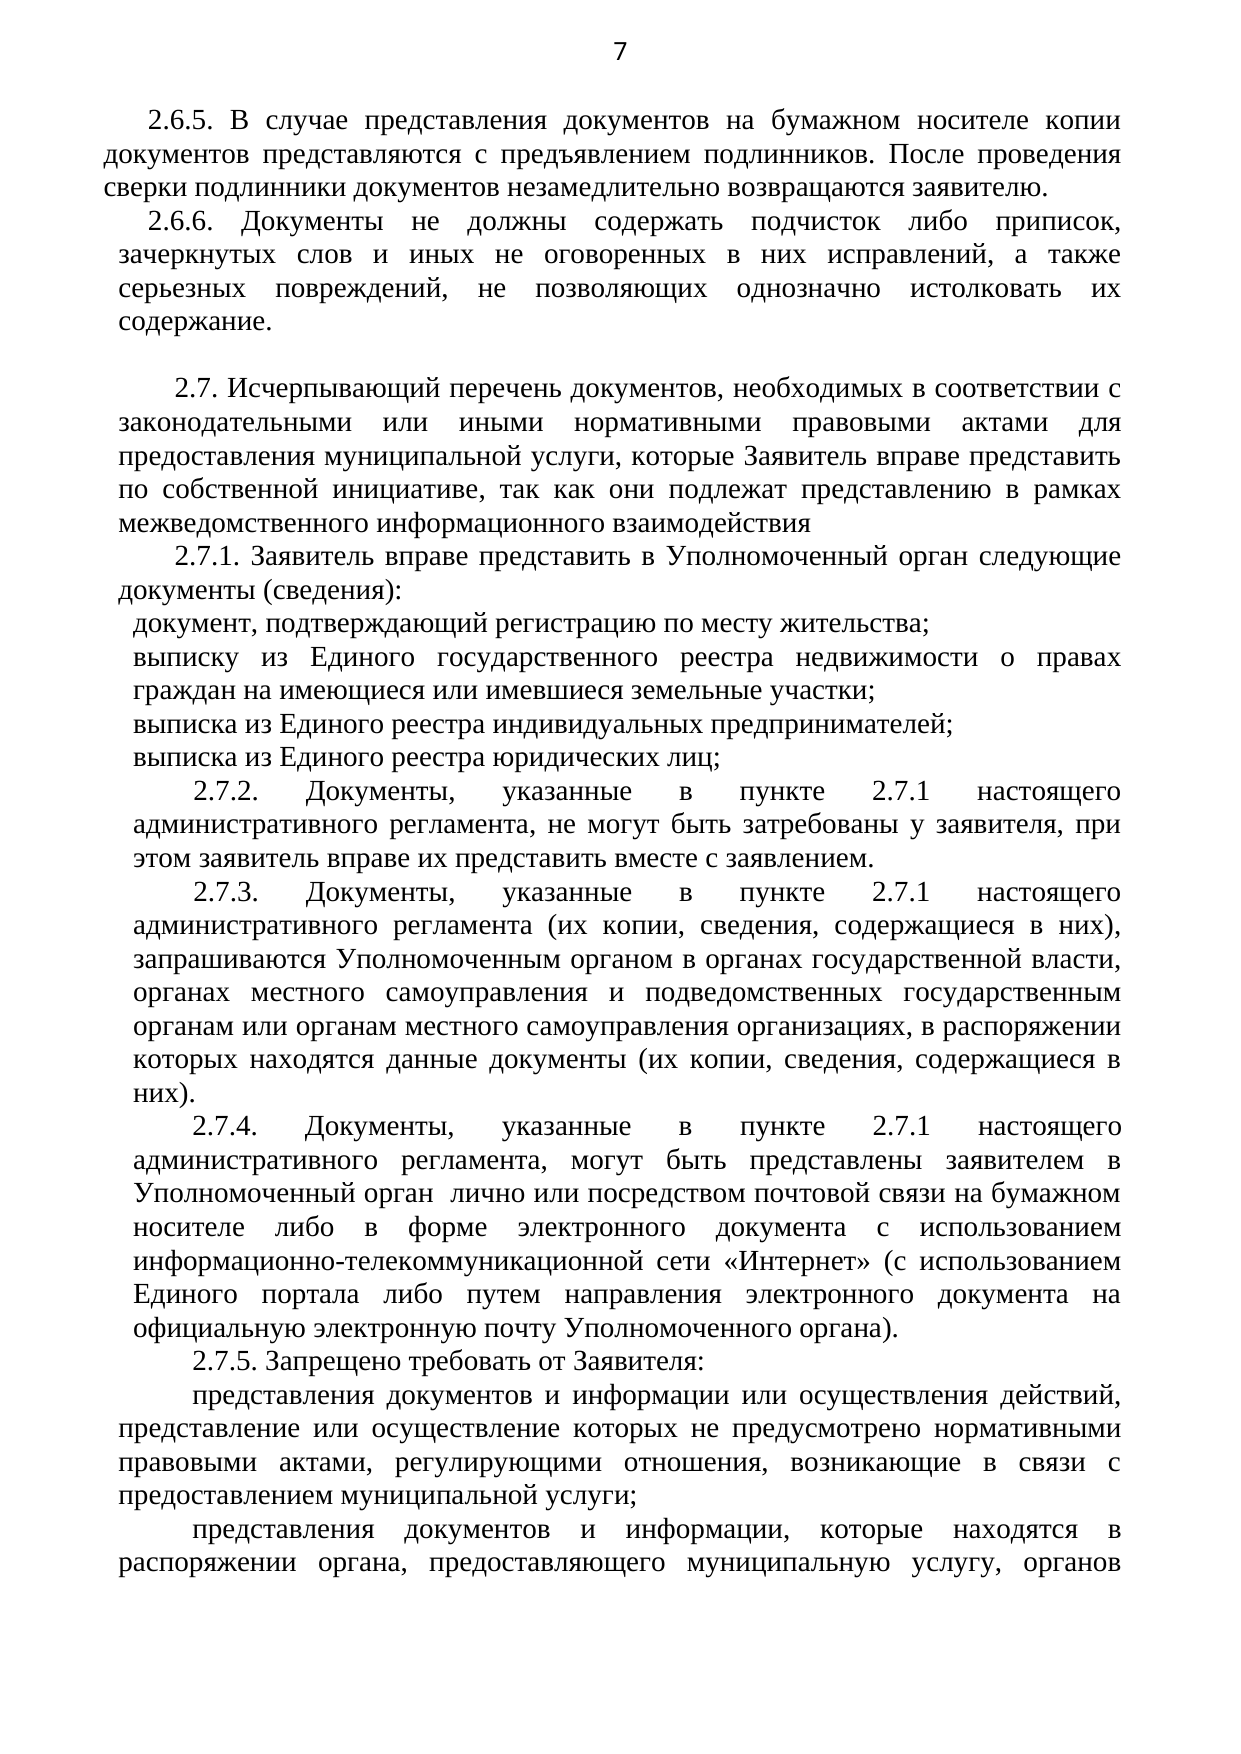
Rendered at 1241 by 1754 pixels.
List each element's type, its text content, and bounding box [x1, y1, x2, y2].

text 2.7. Исчерпывающий перечень документов, необходимых в соответствии с законодательными или иными нормативными правовыми актами для предоставления муниципальной услуги, которые Заявитель вправе представить по собственной инициативе, так как они подлежат представлению в рамках межведомственного информационного взаимодействия [118, 371, 1122, 538]
text 2.7.3. Документы, указанные в пункте 2.7.1 настоящего административного регламента (их копии, сведения, содержащиеся в них), запрашиваются Уполномоченным органом в органах государственной власти, органах местного самоуправления и подведомственных государственным органам или органам местного самоуправления организациях, в распоряжении которых находятся данные документы (их копии, сведения, содержащиеся в них). [133, 874, 1122, 1108]
text 2.7.1. Заявитель вправе представить в Уполномоченный орган следующие документы (сведения): [118, 538, 1122, 605]
text 2.6.5. В случае представления документов на бумажном носителе копии документов представляются с предъявлением подлинников. После проведения сверки подлинники документов незамедлительно возвращаются заявителю. [103, 102, 1122, 203]
text выписка из Единого реестра индивидуальных предпринимателей; [88, 706, 1122, 739]
text документ, подтверждающий регистрацию по месту жительства; [88, 605, 1122, 639]
text 2.7.2. Документы, указанные в пункте 2.7.1 настоящего административного регламента, не могут быть затребованы у заявителя, при этом заявитель вправе их представить вместе с заявлением. [133, 773, 1122, 874]
text 2.7.4. Документы, указанные в пункте 2.7.1 настоящего административного регламента, могут быть представлены заявителем в Уполномоченный орган лично или посредством почтовой связи на бумажном носителе либо в форме электронного документа с использованием информационно-телекоммуникационной сети «Интернет» (с использованием Единого портала либо путем направления электронного документа на официальную электронную почту Уполномоченного органа). [133, 1108, 1122, 1343]
text 2.6.6. Документы не должны содержать подчисток либо приписок, зачеркнутых слов и иных не оговоренных в них исправлений, а также серьезных повреждений, не позволяющих однозначно истолковать их содержание. [118, 203, 1122, 337]
text выписку из Единого государственного реестра недвижимости о правах граждан на имеющиеся или имевшиеся земельные участки; [133, 639, 1122, 706]
text 2.7.5. Запрещено требовать от Заявителя: [118, 1343, 1122, 1377]
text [118, 1511, 1122, 1578]
text представления документов и информации или осуществления действий, представление или осуществление которых не предусмотрено нормативными правовыми актами, регулирующими отношения, возникающие в связи с предоставлением муниципальной услуги; [118, 1377, 1122, 1511]
text выписка из Единого реестра юридических лиц; [88, 739, 1122, 773]
